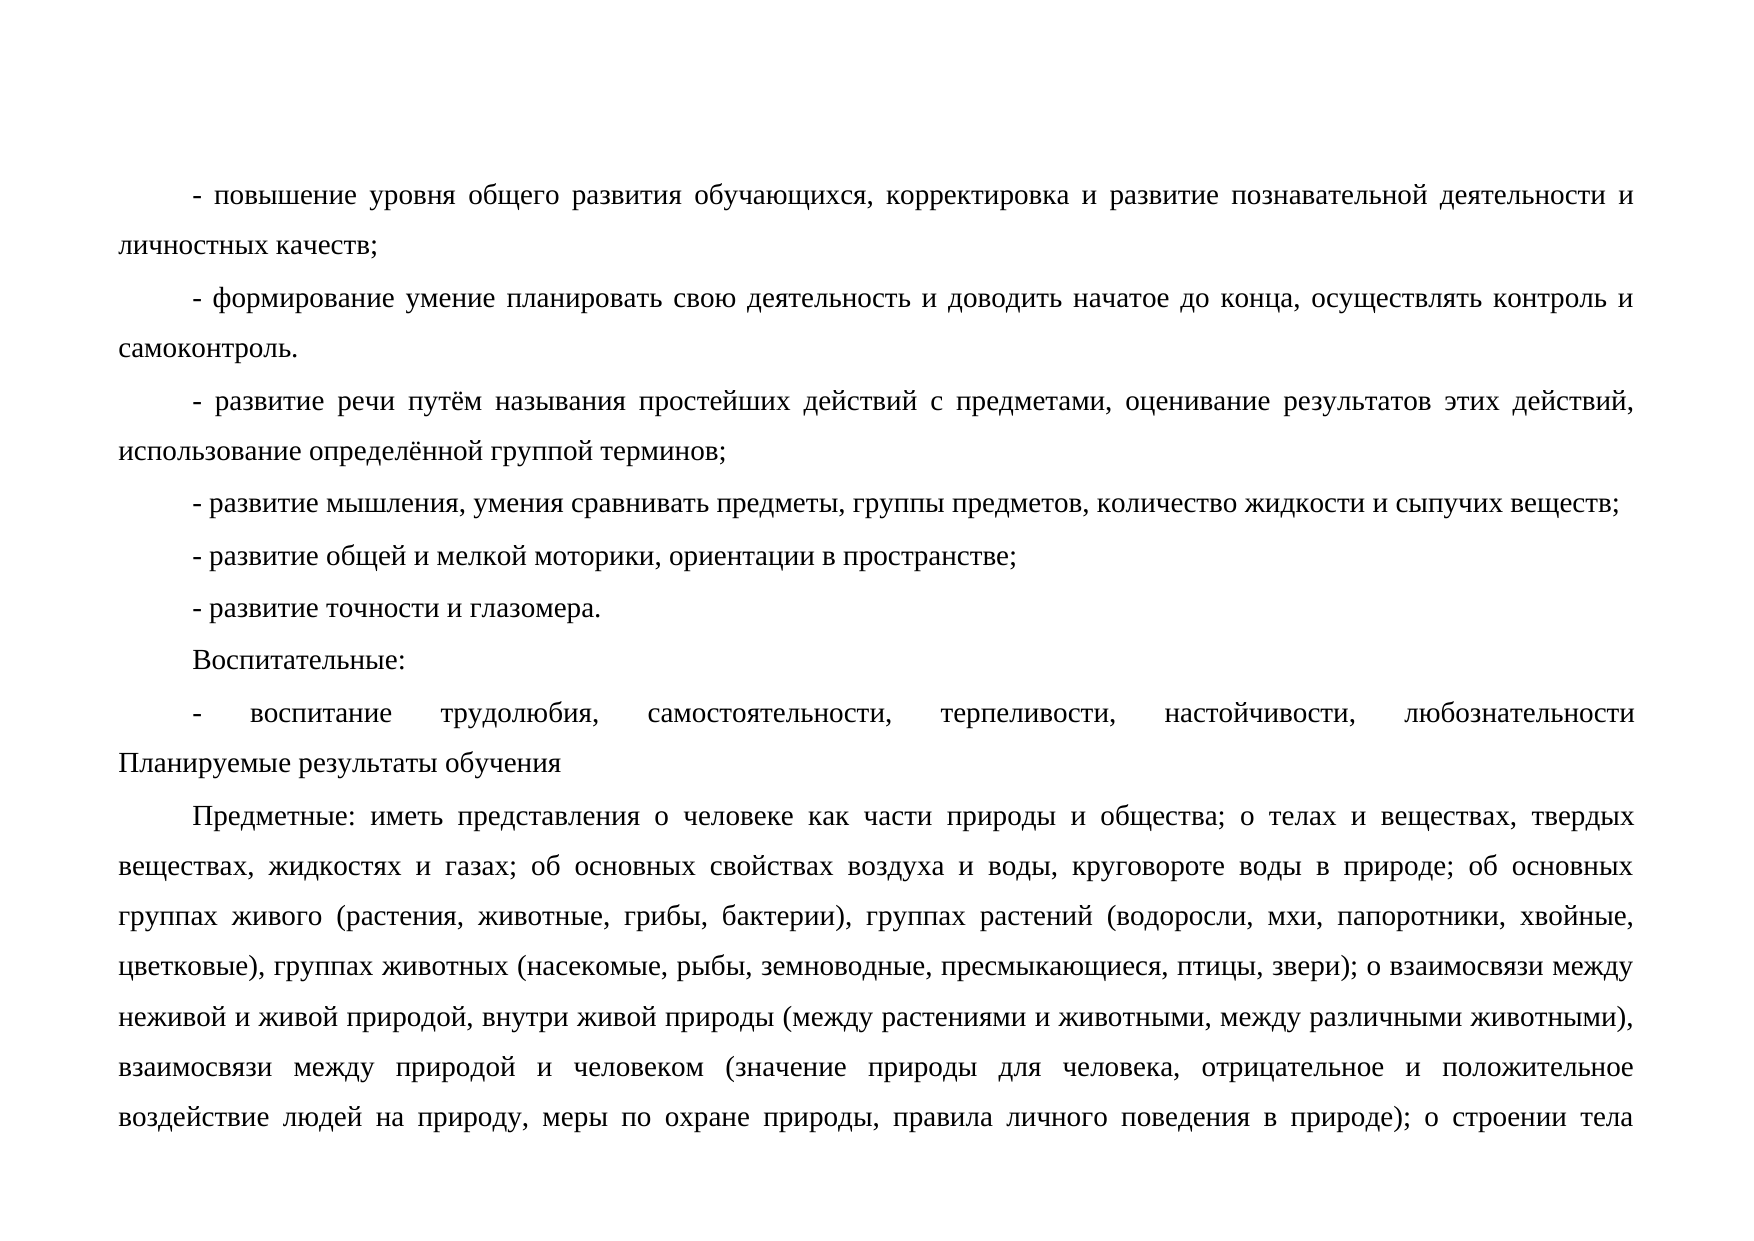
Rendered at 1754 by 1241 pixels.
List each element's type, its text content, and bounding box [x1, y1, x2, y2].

text - развитие точности и глазомера. [118, 590, 1636, 624]
text - формирование умение планировать свою деятельность и доводить начатое до конца, осуществлять контроль и самоконтроль. [118, 280, 1636, 364]
text - развитие мышления, умения сравнивать предметы, группы предметов, количество жидкости и сыпучих веществ; [118, 485, 1636, 519]
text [118, 798, 1636, 1133]
text - развитие общей и мелкой моторики, ориентации в пространстве; [118, 538, 1636, 571]
text Воспитательные: [118, 642, 1636, 676]
text - воспитание трудолюбия, самостоятельности, терпеливости, настойчивости, любознательности Планируемые результаты обучения [118, 695, 1636, 779]
text - развитие речи путём называния простейших действий с предметами, оценивание результатов этих действий, использование определённой группой терминов; [118, 383, 1636, 466]
text - повышение уровня общего развития обучающихся, корректировка и развитие познавательной деятельности и личностных качеств; [118, 177, 1636, 261]
